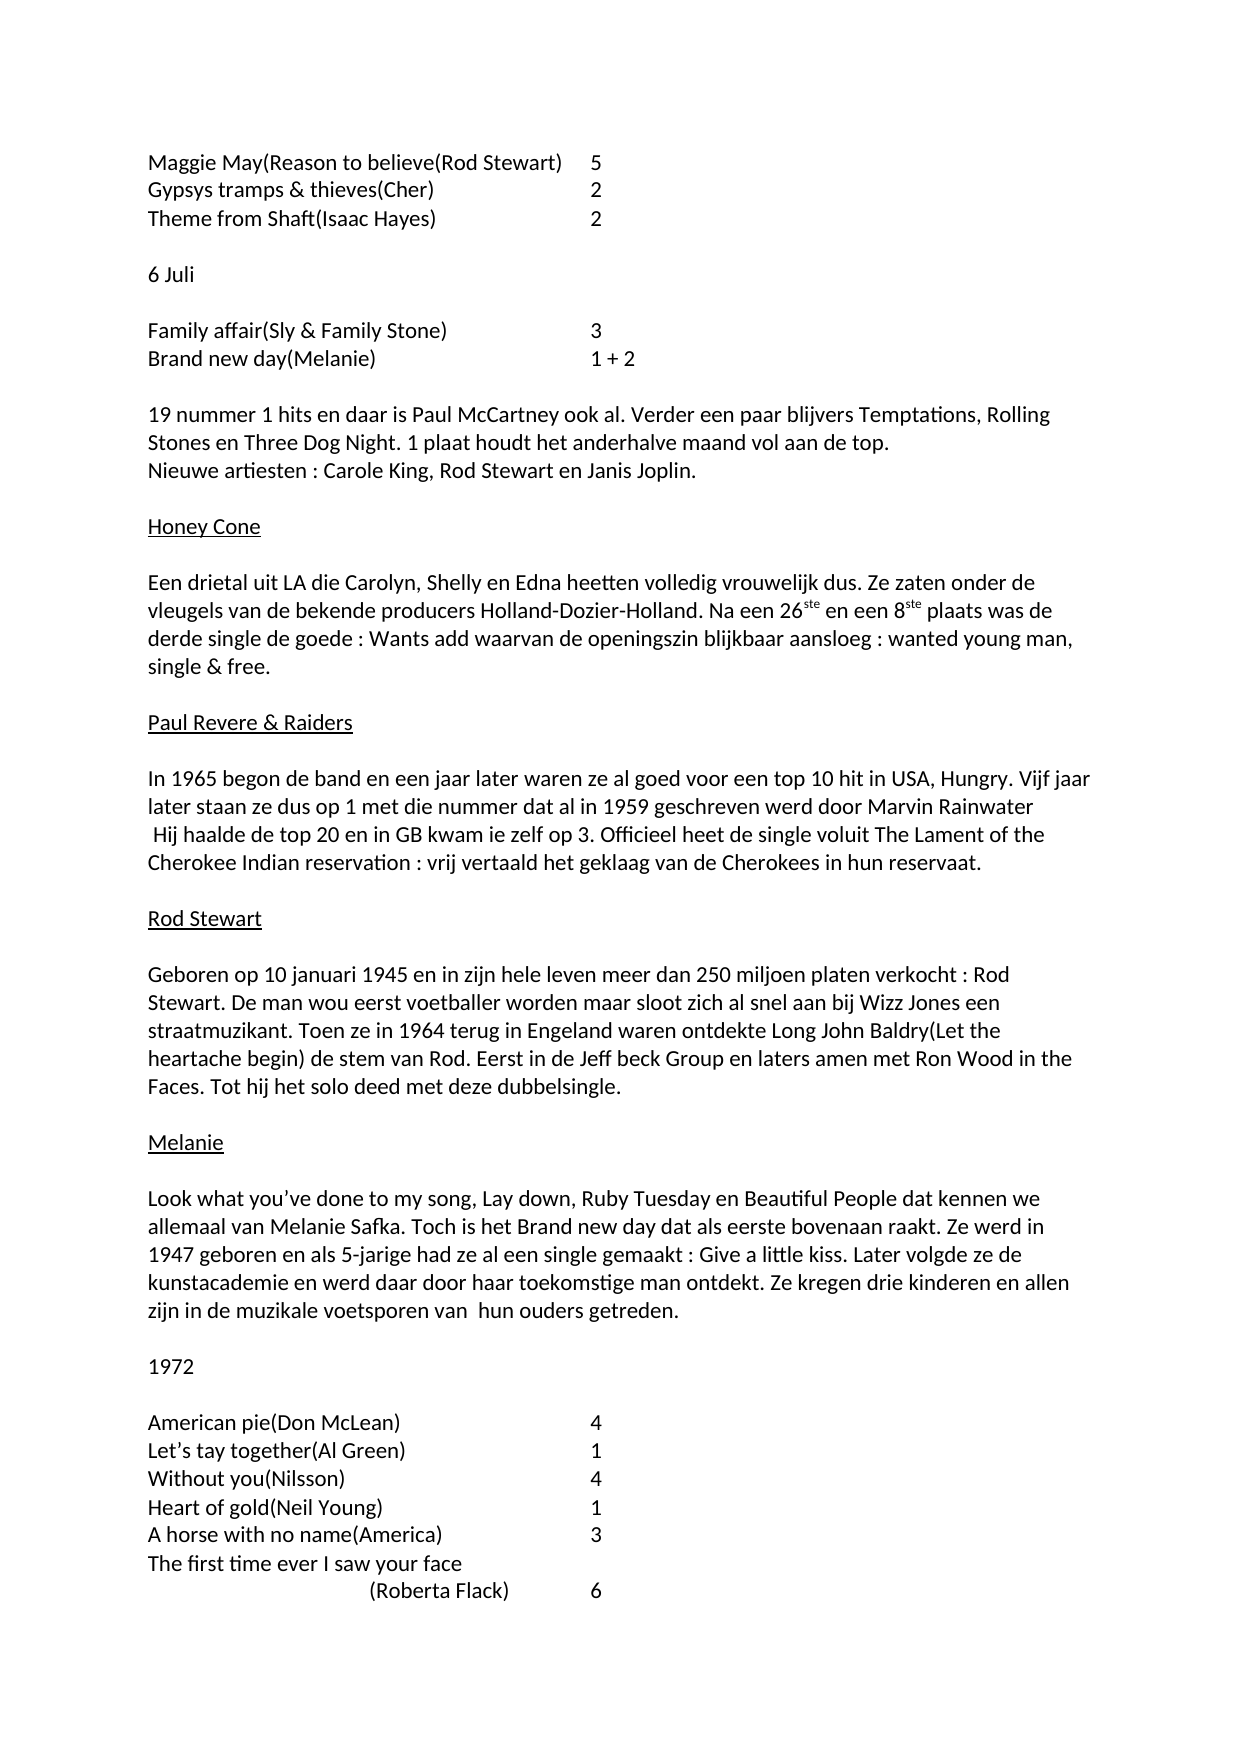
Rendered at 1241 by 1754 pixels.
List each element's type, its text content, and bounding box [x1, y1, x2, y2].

text Gypsys tramps & thieves(Cher) 2 [148, 176, 1093, 204]
text Paul Revere & Raiders [148, 708, 1093, 736]
text Let’s tay together(Al Green) 1 [148, 1437, 1093, 1464]
text 19 nummer 1 hits en daar is Paul McCartney ook al. Verder een paar blijvers Temptations, Rolling Stones en Three Dog Night. 1 plaat houdt het anderhalve maand vol aan de top. [148, 400, 1093, 456]
text Heart of gold(Neil Young) 1 [148, 1493, 1093, 1521]
text Without you(Nilsson) 4 [148, 1464, 1093, 1493]
text Brand new day(Melanie) 1 + 2 [148, 344, 1093, 372]
text American pie(Don McLean) 4 [148, 1408, 1093, 1437]
text Look what you’ve done to my song, Lay down, Ruby Tuesday en Beautiful People dat kennen we allemaal van Melanie Safka. Toch is het Brand new day dat als eerste bovenaan raakt. Ze werd in 1947 geboren en als 5-jarige had ze al een single gemaakt : Give a little kiss. Later volgde ze de kunstacademie en werd daar door haar toekomstige man ontdekt. Ze kregen drie kinderen en allen zijn in de muzikale voetsporen van hun ouders getreden. [148, 1184, 1093, 1324]
text Geboren op 10 januari 1945 en in zijn hele leven meer dan 250 miljoen platen verkocht : Rod Stewart. De man wou eerst voetballer worden maar sloot zich al snel aan bij Wizz Jones een straatmuzikant. Toen ze in 1964 terug in Engeland waren ontdekte Long John Baldry(Let the heartache begin) de stem van Rod. Eerst in de Jeff beck Group en laters amen met Ron Wood in the Faces. Tot hij het solo deed met deze dubbelsingle. [148, 960, 1093, 1100]
text Een drietal uit LA die Carolyn, Shelly en Edna heetten volledig vrouwelijk dus. Ze zaten onder de vleugels van de bekende producers Holland-Dozier-Holland. Na een 26ste en een 8ste plaats was de derde single de goede : Wants add waarvan de openingszin blijkbaar aansloeg : wanted young man, single & free. [148, 568, 1093, 680]
text Theme from Shaft(Isaac Hayes) 2 [148, 204, 1093, 232]
text A horse with no name(America) 3 [148, 1521, 1093, 1549]
text The first time ever I saw your face [148, 1549, 1093, 1577]
text Hij haalde de top 20 en in GB kwam ie zelf op 3. Officieel heet de single voluit The Lament of the Cherokee Indian reservation : vrij vertaald het geklaag van de Cherokees in hun reservaat. [148, 820, 1093, 876]
text Melanie [148, 1128, 1093, 1156]
text In 1965 begon de band en een jaar later waren ze al goed voor een top 10 hit in USA, Hungry. Vijf jaar later staan ze dus op 1 met die nummer dat al in 1959 geschreven werd door Marvin Rainwater [148, 764, 1093, 820]
text Honey Cone [148, 512, 1093, 540]
text 1972 [148, 1352, 1093, 1381]
text Family affair(Sly & Family Stone) 3 [148, 316, 1093, 344]
text 6 Juli [148, 260, 1093, 288]
text (Roberta Flack) 6 [148, 1577, 1093, 1605]
text Maggie May(Reason to believe(Rod Stewart) 5 [148, 148, 1093, 176]
text Nieuwe artiesten : Carole King, Rod Stewart en Janis Joplin. [148, 456, 1093, 484]
text Rod Stewart [148, 904, 1093, 932]
